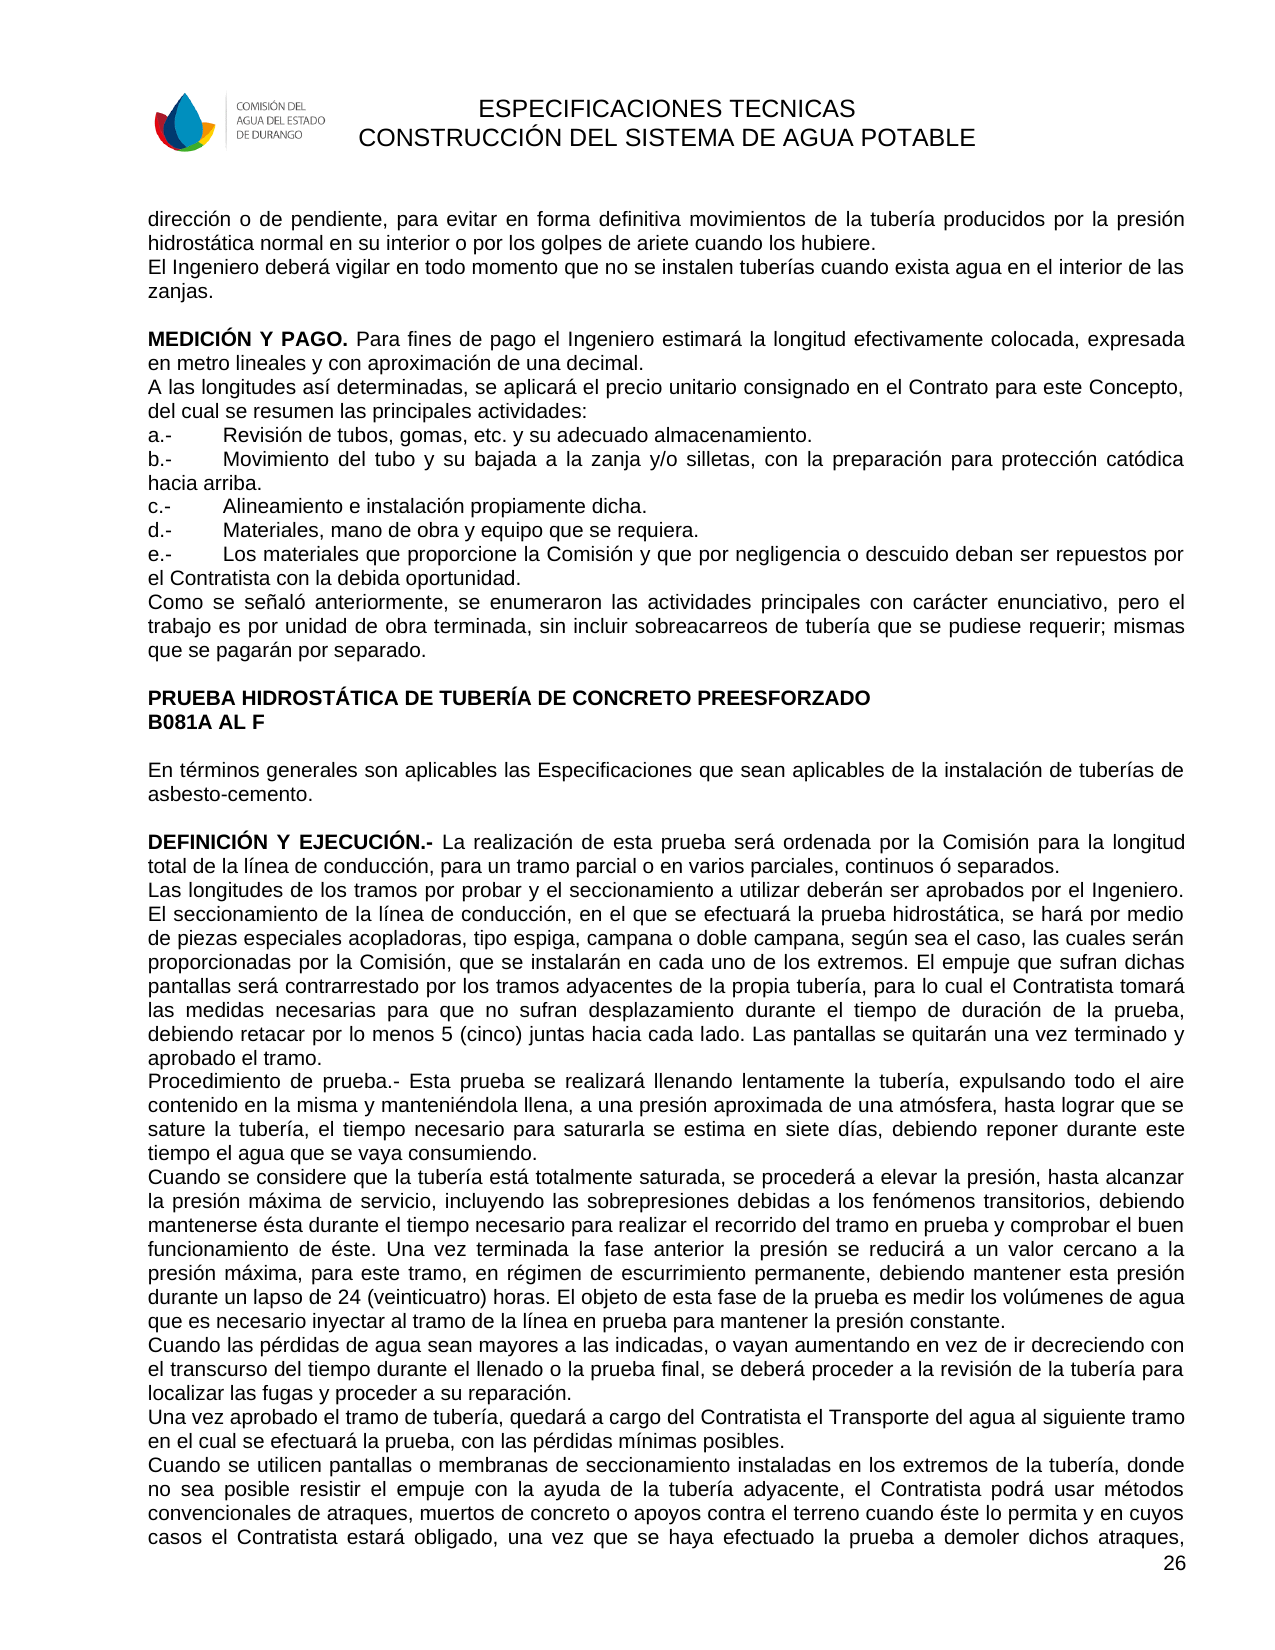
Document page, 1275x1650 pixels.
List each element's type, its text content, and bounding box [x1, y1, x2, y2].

text El Ingeniero deberá vigilar en todo momento que no se instalen tuberías cuando exista agua en el interior de las zanjas. [148, 255, 1186, 303]
text a.- Revisión de tubos, gomas, etc. y su adecuado almacenamiento. [148, 422, 1186, 446]
text e.- Los materiales que proporcione y que por negligencia o descuido deban ser repuestos por el Contratista con la debida oportunidad. [148, 542, 1186, 590]
text b.- Movimiento del tubo y su bajada a la zanja y/o silletas, con la preparación para protección catódica hacia arriba. [148, 446, 1186, 494]
text Las longitudes de los tramos por probar y el seccionamiento a utilizar deberán ser aprobados por el Ingeniero. El seccionamiento de la línea de conducción, en el que se efectuará la prueba hidrostática, se hará por medio de piezas especiales acopladoras, tipo espiga, campana o doble campana, según sea el caso, las cuales serán proporcionadas por , que se instalarán en cada uno de los extremos. El empuje que sufran dichas pantallas será contrarrestado por los tramos adyacentes de la propia tubería, para lo cual el Contratista tomará las medidas necesarias para que no sufran desplazamiento durante el tiempo de duración de la prueba, debiendo retacar por lo menos 5 (cinco) juntas hacia cada lado. Las pantallas se quitarán una vez terminado y aprobado el tramo. [148, 878, 1186, 1069]
text Una vez aprobado el tramo de tubería, quedará a cargo del Contratista el Transporte del agua al siguiente tramo en el cual se efectuará la prueba, con las pérdidas mínimas posibles. [148, 1405, 1186, 1453]
text Cuando las pérdidas de agua sean mayores a las indicadas, o vayan aumentando en vez de ir decreciendo con el transcurso del tiempo durante el llenado o la prueba final, se deberá proceder a la revisión de la tubería para localizar las fugas y proceder a su reparación. [148, 1333, 1186, 1405]
text MEDICIÓN Y PAGO. Para fines de pago el Ingeniero estimará la longitud efectivamente colocada, expresada en metro lineales y con aproximación de una decimal. [148, 327, 1186, 374]
text d.- Materiales, mano de obra y equipo que se requiera. [148, 518, 1186, 542]
text Procedimiento de prueba.- Esta prueba se realizará llenando lentamente la tubería, expulsando todo el aire contenido en la misma y manteniéndola llena, a una presión aproximada de una atmósfera, hasta lograr que se sature la tubería, el tiempo necesario para saturarla se estima en siete días, debiendo reponer durante este tiempo el agua que se vaya consumiendo. [148, 1069, 1186, 1165]
text Como se señaló anteriormente, se enumeraron las actividades principales con carácter enunciativo, pero el trabajo es por unidad de obra terminada, sin incluir sobreacarreos de tubería que se pudiese requerir; mismas que se pagarán por separado. [148, 590, 1186, 662]
picture [147, 75, 332, 167]
text A las longitudes así determinadas, se aplicará el precio unitario consignado en el Contrato para este Concepto, del cual se resumen las principales actividades: [148, 374, 1186, 422]
text B081A AL F [148, 710, 1186, 734]
text En términos generales son aplicables las Especificaciones que sean aplicables de la instalación de tuberías de asbesto-cemento. [148, 758, 1186, 806]
text DEFINICIÓN Y EJECUCIÓN.- La realización de esta prueba será ordenada por para la longitud total de la línea de conducción, para un tramo parcial o en varios parciales, continuos ó separados. [148, 830, 1186, 878]
text c.- Alineamiento e instalación propiamente dicha. [148, 494, 1186, 518]
text PRUEBA HIDROSTÁTICA DE TUBERÍA DE CONCRETO PREESFORZADO [148, 686, 1186, 710]
text Cuando se considere que la tubería está totalmente saturada, se procederá a elevar la presión, hasta alcanzar la presión máxima de servicio, incluyendo las sobrepresiones debidas a los fenómenos transitorios, debiendo mantenerse ésta durante el tiempo necesario para realizar el recorrido del tramo en prueba y comprobar el buen funcionamiento de éste. Una vez terminada la fase anterior la presión se reducirá a un valor cercano a la presión máxima, para este tramo, en régimen de escurrimiento permanente, debiendo mantener esta presión durante un lapso de 24 (veinticuatro) horas. El objeto de esta fase de la prueba es medir los volúmenes de agua que es necesario inyectar al tramo de la línea en prueba para mantener la presión constante. [148, 1165, 1186, 1333]
